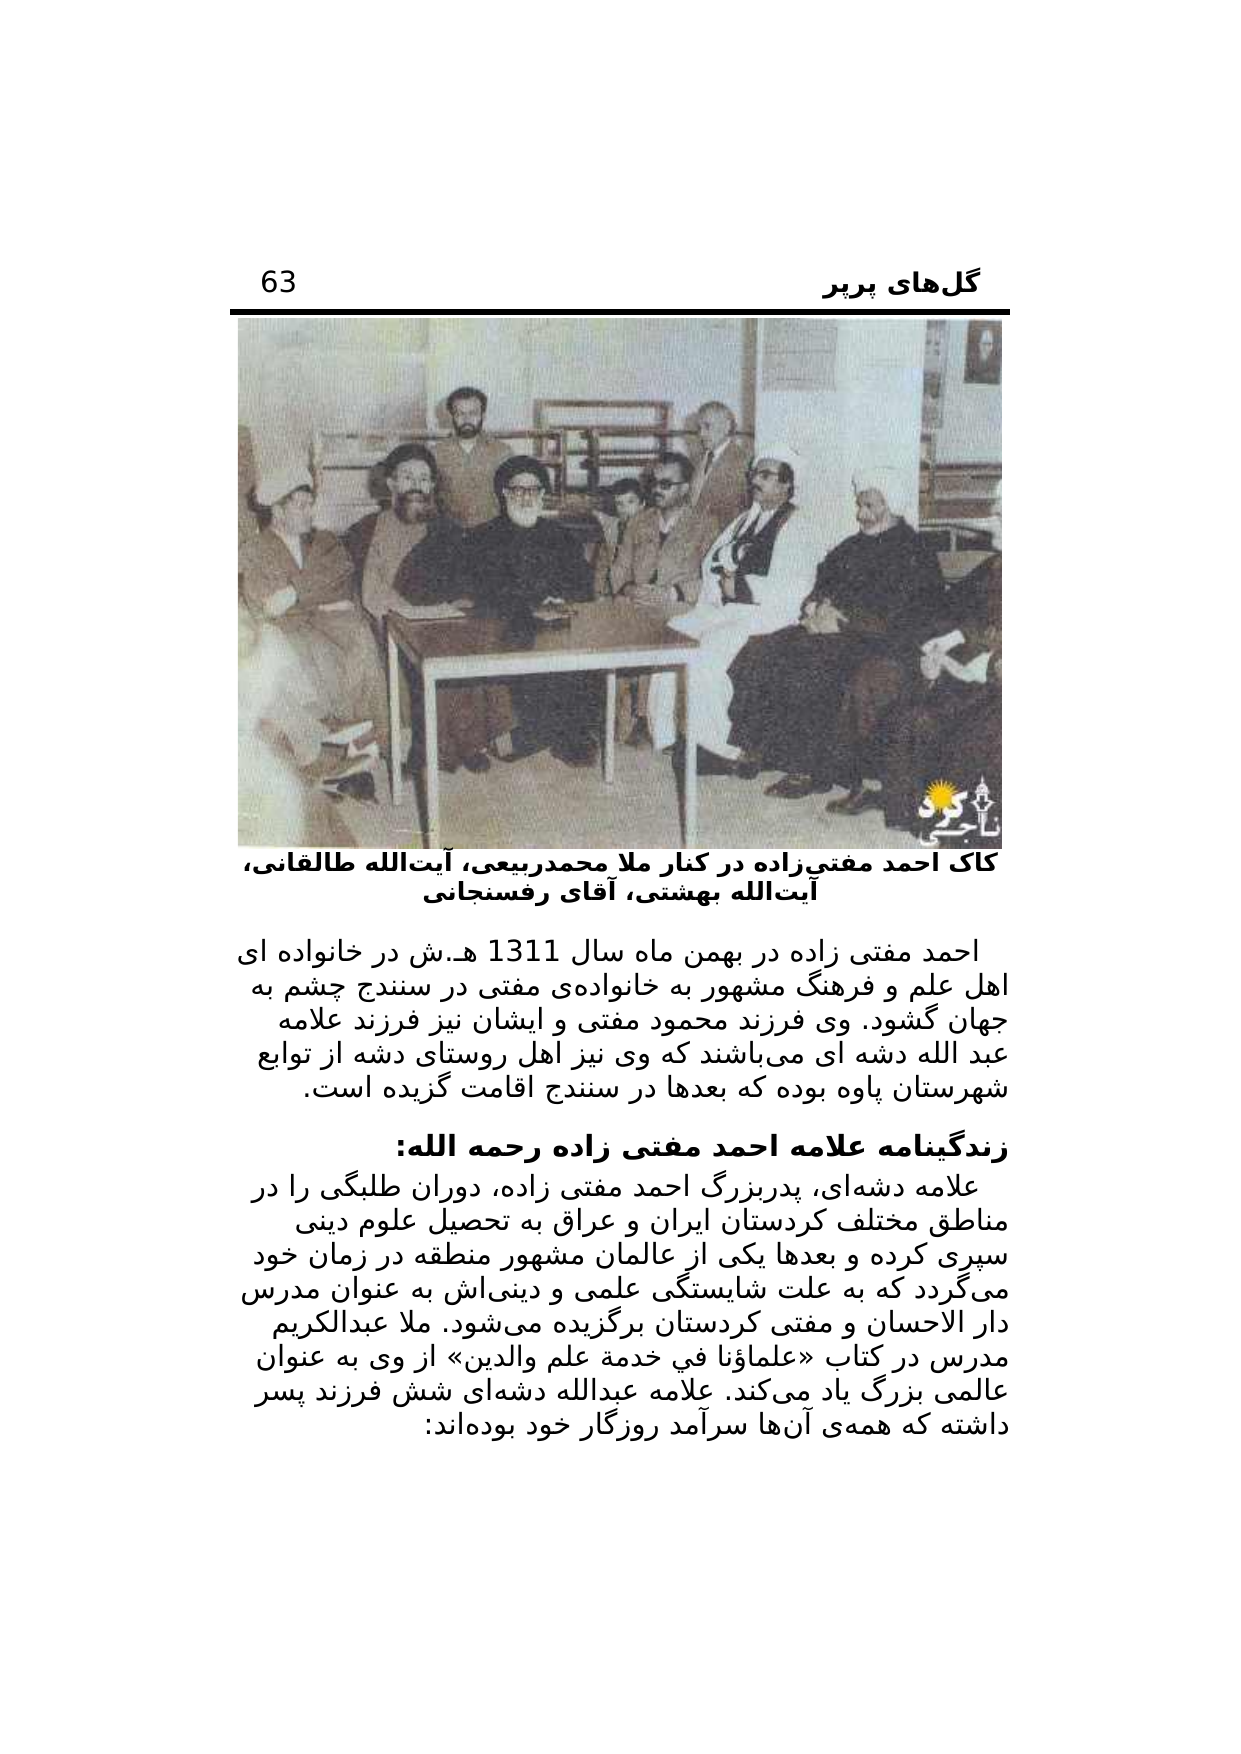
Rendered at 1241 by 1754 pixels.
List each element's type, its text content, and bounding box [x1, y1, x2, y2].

picture [237, 318, 1002, 849]
text احمد مفتی زاده در بهمن ماه سال 1311 هـ.ش در خانواده ای اهل علم و فرهنگ مشهور به خانواده‌ی مفتی در سنندج چشم به جهان گشود. وی فرزند محمود مفتی و ایشان نیز فرزند علامه عبد الله دشه ای می‌باشند که وی نیز اهل روستای دشه از توابع شهرستان پاوه بوده که بعدها در سنندج اقامت گزیده است. [230, 934, 1010, 1104]
text علامه دشه‌ای، پدربزرگ احمد مفتی زاده، دوران طلبگی را در مناطق مختلف کردستان ایران و عراق به تحصیل علوم دینی سپری کرده و بعدها یکی از عالمان مشهور منطقه در زمان خود می‌گردد که به علت شایستگی علمی و دینی‌اش به عنوان مدرس دار الاحسان و مفتی کردستان برگزیده می‌شود. ملا عبدالکریم مدرس در کتاب «علماؤنا في خدمة علم والدین» از وی به عنوان عالمی بزرگ یاد می‌کند. علامه عبدالله دشه‌ای شش فرزند پسر داشته که همه‌ی آن‌ها سرآمد روزگار خود بوده‌اند: [230, 1169, 1010, 1441]
text کاک احمد مفتی‌زاده در کنار ملا محمدربیعی، آیت‌الله طالقانی، آیت‌الله بهشتی، آقای رفسنجانی [230, 848, 1010, 907]
text زندگینامه علامه احمد مفتی زاده رحمه الله: [230, 1129, 1010, 1163]
